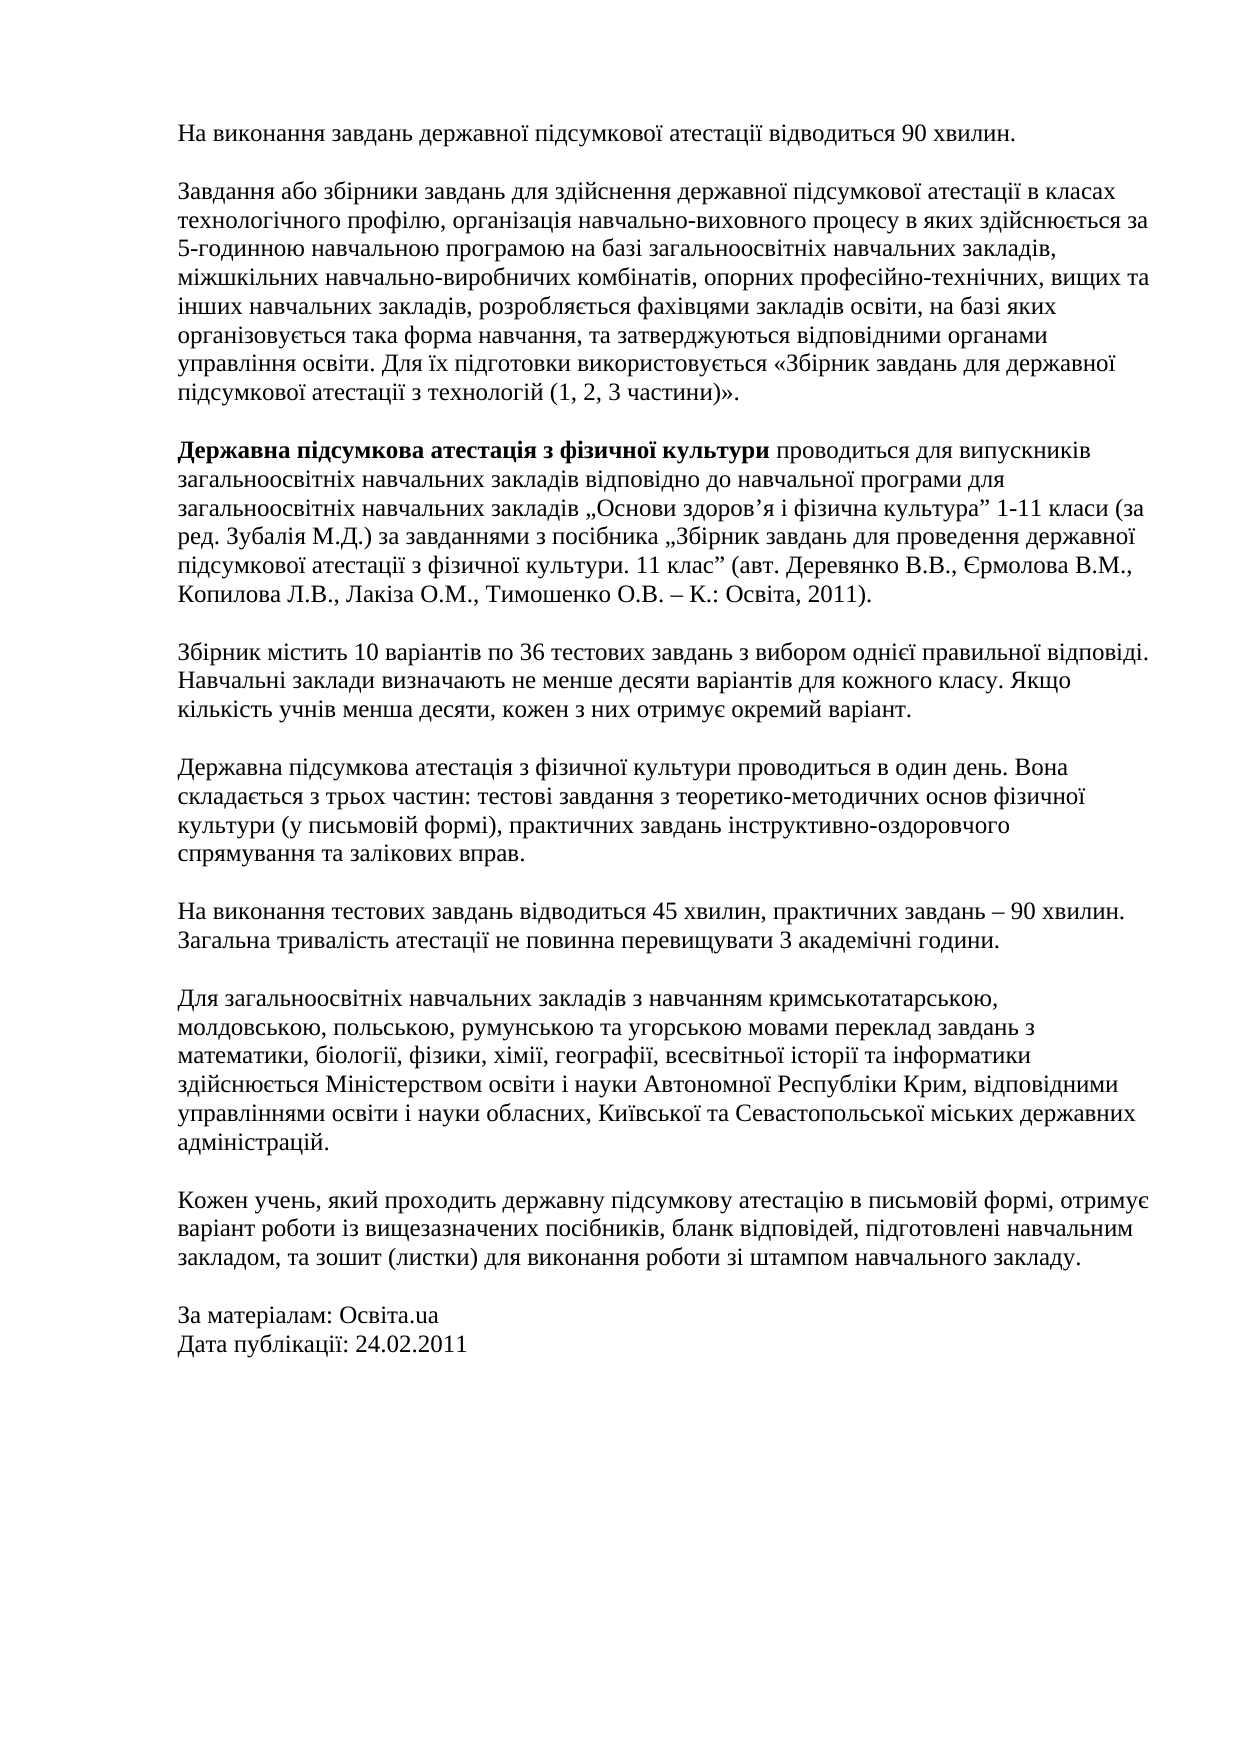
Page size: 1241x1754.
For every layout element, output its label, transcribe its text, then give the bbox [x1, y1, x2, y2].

text Завдання або збірники завдань для здійснення державної підсумкової атестації в класах технологічного профілю, організація навчально-виховного процесу в яких здійснюється за 5-годинною навчальною програмою на базі загальноосвітніх навчальних закладів, міжшкільних навчально-виробничих комбінатів, опорних професійно-технічних, вищих та інших навчальних закладів, розробляється фахівцями закладів освіти, на базі яких організовується така форма навчання, та затверджуються відповідними органами управління освіти. Для їх підготовки використовується «Збірник завдань для державної підсумкової атестації з технологій (1, 2, 3 частини)». [177, 176, 1152, 406]
text На виконання завдань державної підсумкової атестації відводиться 90 хвилин. [177, 118, 1152, 147]
text Кожен учень, який проходить державну підсумкову атестацію в письмовій формі, отримує варіант роботи із вищезазначених посібників, бланк відповідей, підготовлені навчальним закладом, та зошит (листки) для виконання роботи зі штампом навчального закладу. [177, 1185, 1152, 1271]
text На виконання тестових завдань відводиться 45 хвилин, практичних завдань – 90 хвилин. Загальна тривалість атестації не повинна перевищувати 3 академічні години. [177, 896, 1152, 954]
text Збірник містить 10 варіантів по 36 тестових завдань з вибором однієї правильної відповіді. Навчальні заклади визначають не менше десяти варіантів для кожного класу. Якщо кількість учнів менша десяти, кожен з них отримує окремий варіант. [177, 637, 1152, 723]
text Державна підсумкова атестація з фізичної культури проводиться для випускників загальноосвітніх навчальних закладів відповідно до навчальної програми для загальноосвітніх навчальних закладів „Основи здоров’я і фізична культура” 1-11 класи (за ред. Зубалія М.Д.) за завданнями з посібника „Збірник завдань для проведення державної підсумкової атестації з фізичної культури. 11 клас” (авт. Деревянко В.В., Єрмолова В.М., Копилова Л.В., Лакіза О.М., Тимошенко О.В. – К.: Освіта, 2011). [177, 435, 1152, 608]
text Для загальноосвітніх навчальних закладів з навчанням кримськотатарською, молдовською, польською, румунською та угорською мовами переклад завдань з математики, біології, фізики, хімії, географії, всесвітньої історії та інформатики здійснюється Міністерством освіти і науки Автономної Республіки Крим, відповідними управліннями освіти і науки обласних, Київської та Севастопольської міських державних адміністрацій. [177, 983, 1152, 1156]
text Державна підсумкова атестація з фізичної культури проводиться в один день. Вона складається з трьох частин: тестові завдання з теоретико-методичних основ фізичної культури (у письмовій формі), практичних завдань інструктивно-оздоровчого спрямування та залікових вправ. [177, 752, 1152, 867]
text За матеріалам: Освіта.ua Дата публікації: 24.02.2011 [177, 1300, 1152, 1358]
